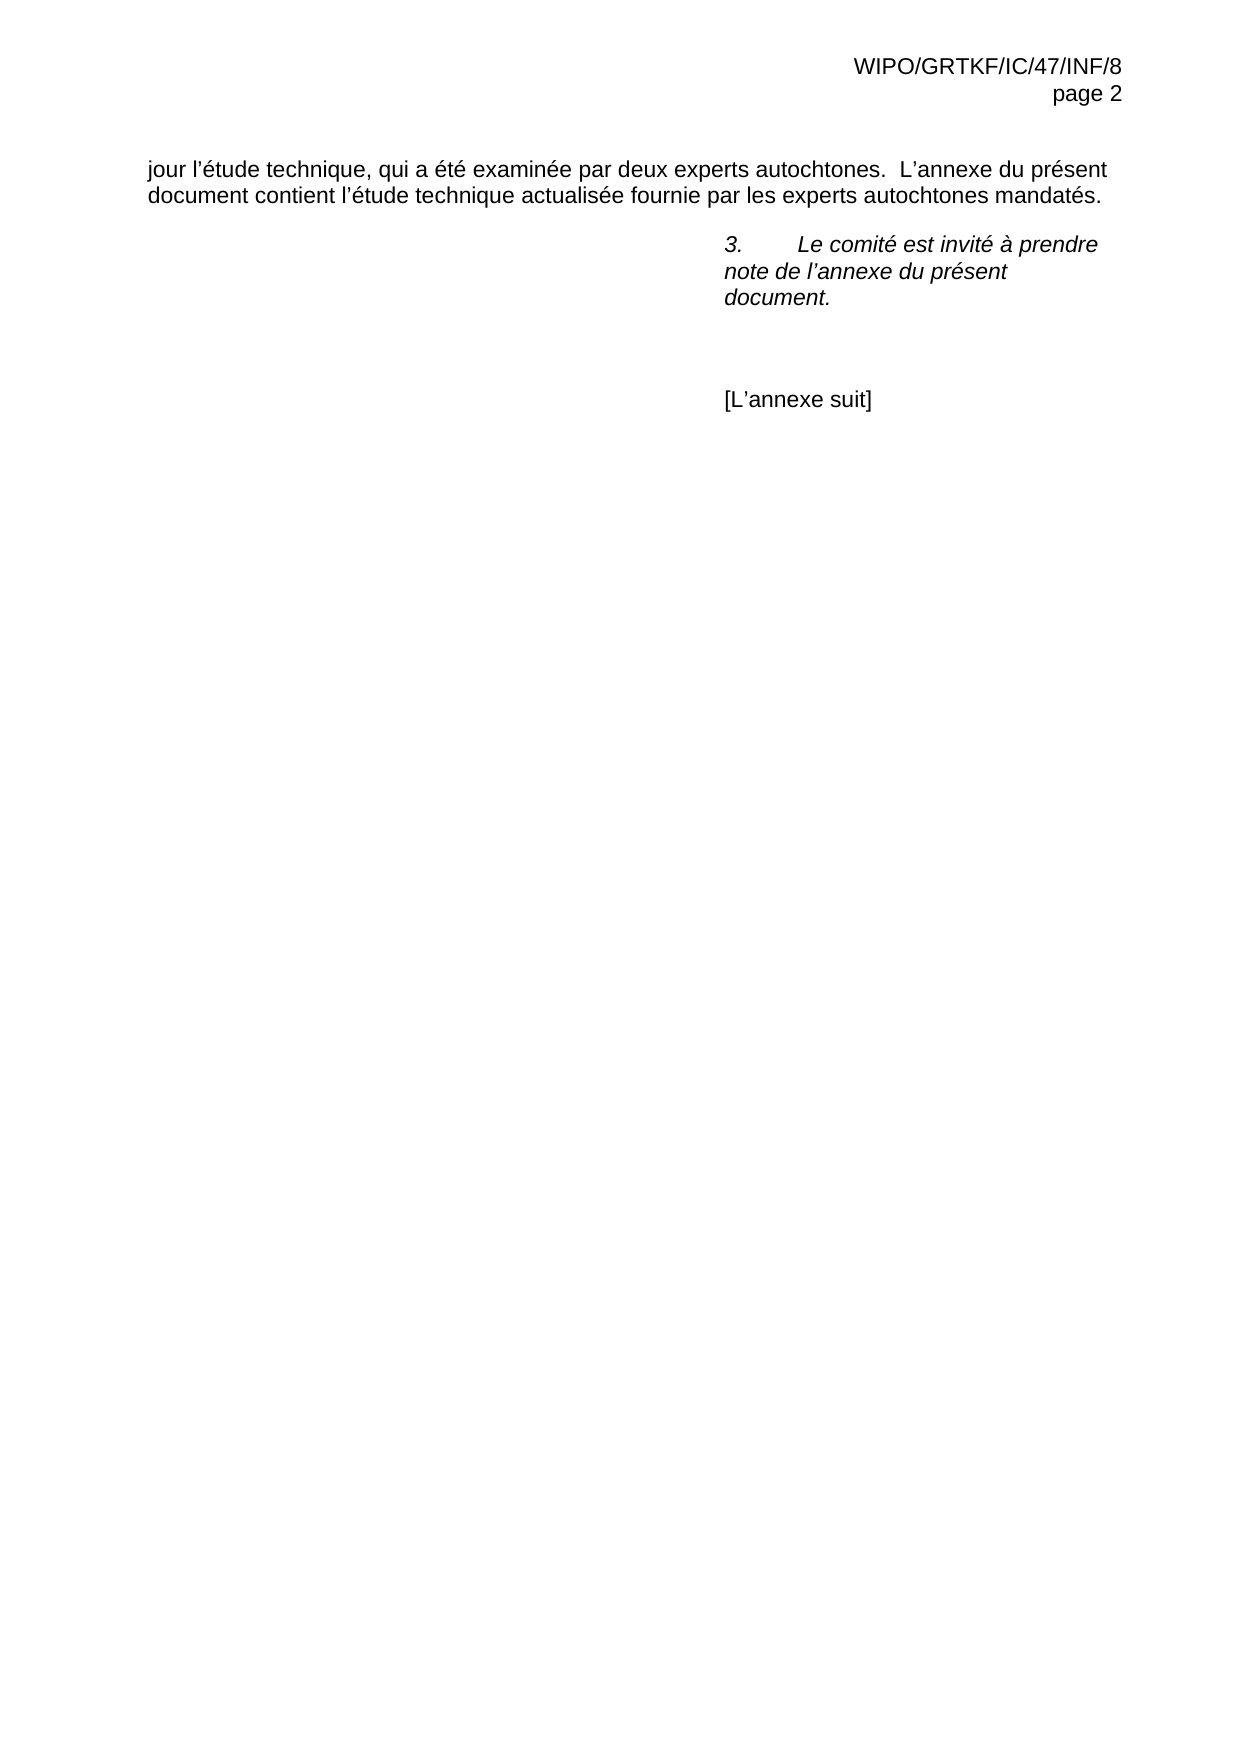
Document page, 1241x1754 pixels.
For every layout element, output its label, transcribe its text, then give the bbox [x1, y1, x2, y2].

text [L’annexe suit] [724, 386, 1122, 412]
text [148, 156, 1122, 208]
list 3. Le comité est invité à prendre note de l’annexe du présent document. [724, 231, 1122, 311]
